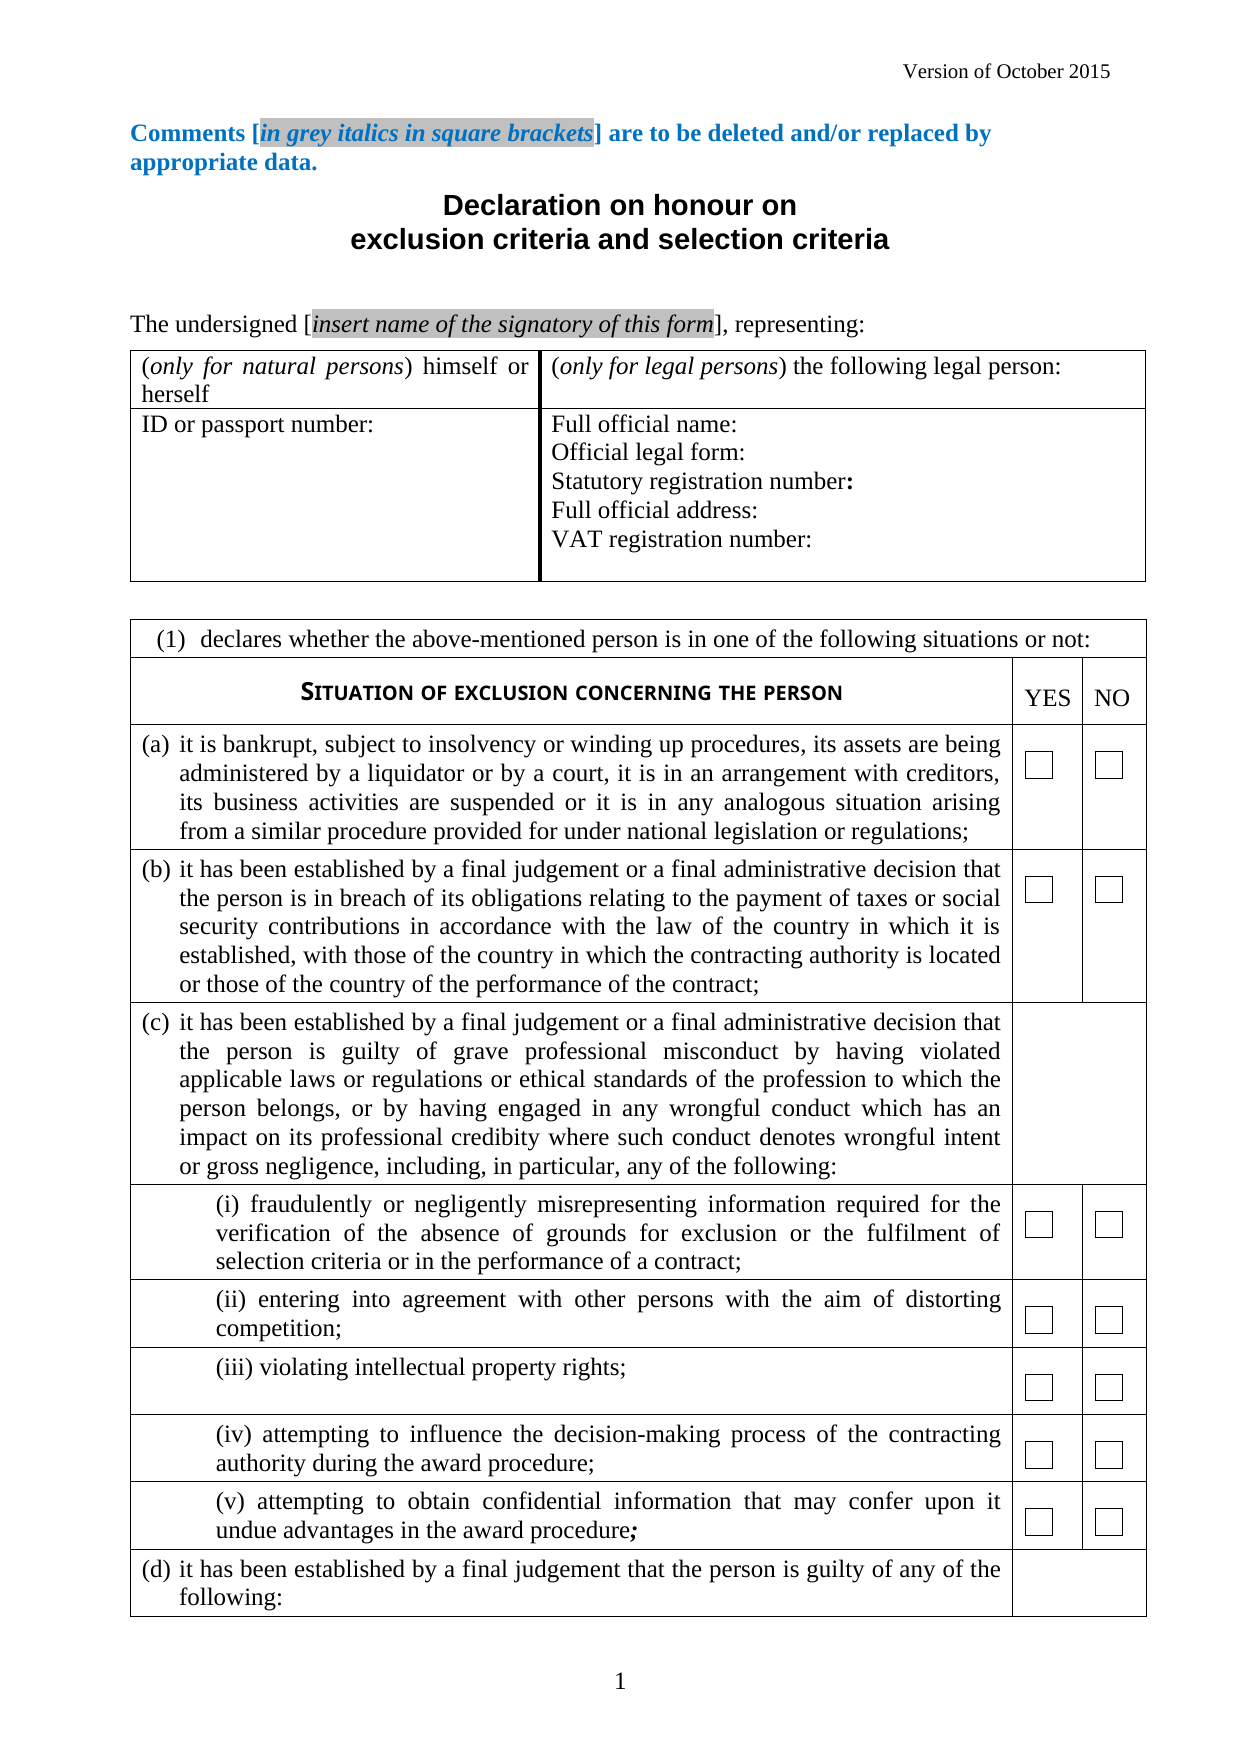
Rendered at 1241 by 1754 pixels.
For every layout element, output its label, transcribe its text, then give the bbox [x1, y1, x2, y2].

table_cell [1083, 1185, 1146, 1279]
table_cell it has been established by a final judgement that the person is guilty of any of the following: [131, 1550, 1012, 1616]
table_cell (ii) entering into agreement with other persons with the aim of distorting competition; [131, 1280, 1012, 1347]
table_cell Full official name: Official legal form: Statutory registration number: Full official address: VAT registration number: [542, 409, 1145, 581]
table_cell [1013, 1482, 1082, 1548]
text Comments [in grey italics in square brackets] are to be deleted and/or replaced by appropriate data. [130, 118, 1110, 176]
text Declaration on honour on exclusion criteria and selection criteria [130, 188, 1110, 255]
table_cell Situation of exclusion concerning the person [131, 658, 1012, 724]
table_cell [1013, 1280, 1082, 1347]
table_cell YES [1013, 658, 1082, 724]
table_cell [1013, 725, 1082, 849]
table_cell [1013, 850, 1082, 1002]
table_cell it has been established by a final judgement or a final administrative decision that the person is guilty of grave professional misconduct by having violated applicable laws or regulations or ethical standards of the profession to which the person belongs, or by having engaged in any wrongful conduct which has an impact on its professional credibity where such conduct denotes wrongful intent or gross negligence, including, in particular, any of the following: [131, 1003, 1012, 1184]
table_cell [1013, 1550, 1146, 1616]
table_header declares whether the above-mentioned person is in one of the following situations or not: [131, 620, 1146, 657]
table_cell (i) fraudulently or negligently misrepresenting information required for the verification of the absence of grounds for exclusion or the fulfilment of selection criteria or in the performance of a contract; [131, 1185, 1012, 1279]
table_cell (iv) attempting to influence the decision-making process of the contracting authority during the award procedure; [131, 1415, 1012, 1481]
table_cell (iii) violating intellectual property rights; [131, 1348, 1012, 1414]
table_cell [1083, 1415, 1146, 1481]
table_cell [1083, 1348, 1146, 1414]
table_cell [1013, 1415, 1082, 1481]
table_cell [1013, 1003, 1146, 1184]
table_cell [1013, 1185, 1082, 1279]
table_cell ID or passport number: [131, 409, 538, 581]
table_cell it has been established by a final judgement or a final administrative decision that the person is in breach of its obligations relating to the payment of taxes or social security contributions in accordance with the law of the country in which it is established, with those of the country in which the contracting authority is located or those of the country of the performance of the contract; [131, 850, 1012, 1002]
table_header (only for natural persons) himself or herself [131, 351, 538, 408]
text The undersigned [insert name of the signatory of this form], representing: [130, 309, 312, 338]
table_cell (v) attempting to obtain confidential information that may confer upon it undue advantages in the award procedure; [131, 1482, 1012, 1548]
table_cell it is bankrupt, subject to insolvency or winding up procedures, its assets are being administered by a liquidator or by a court, it is in an arrangement with creditors, its business activities are suspended or it is in any analogous situation arising from a similar procedure provided for under national legislation or regulations; [131, 725, 1012, 849]
table_cell [1083, 850, 1146, 1002]
table_cell NO [1083, 658, 1146, 724]
text The undersigned [insert name of the signatory of this form], representing: [714, 309, 1110, 338]
table_cell [1083, 725, 1146, 849]
table_cell [1013, 1348, 1082, 1414]
table_cell [1083, 1482, 1146, 1548]
table_header (only for legal persons) the following legal person: [542, 351, 1145, 408]
table_cell [1083, 1280, 1146, 1347]
